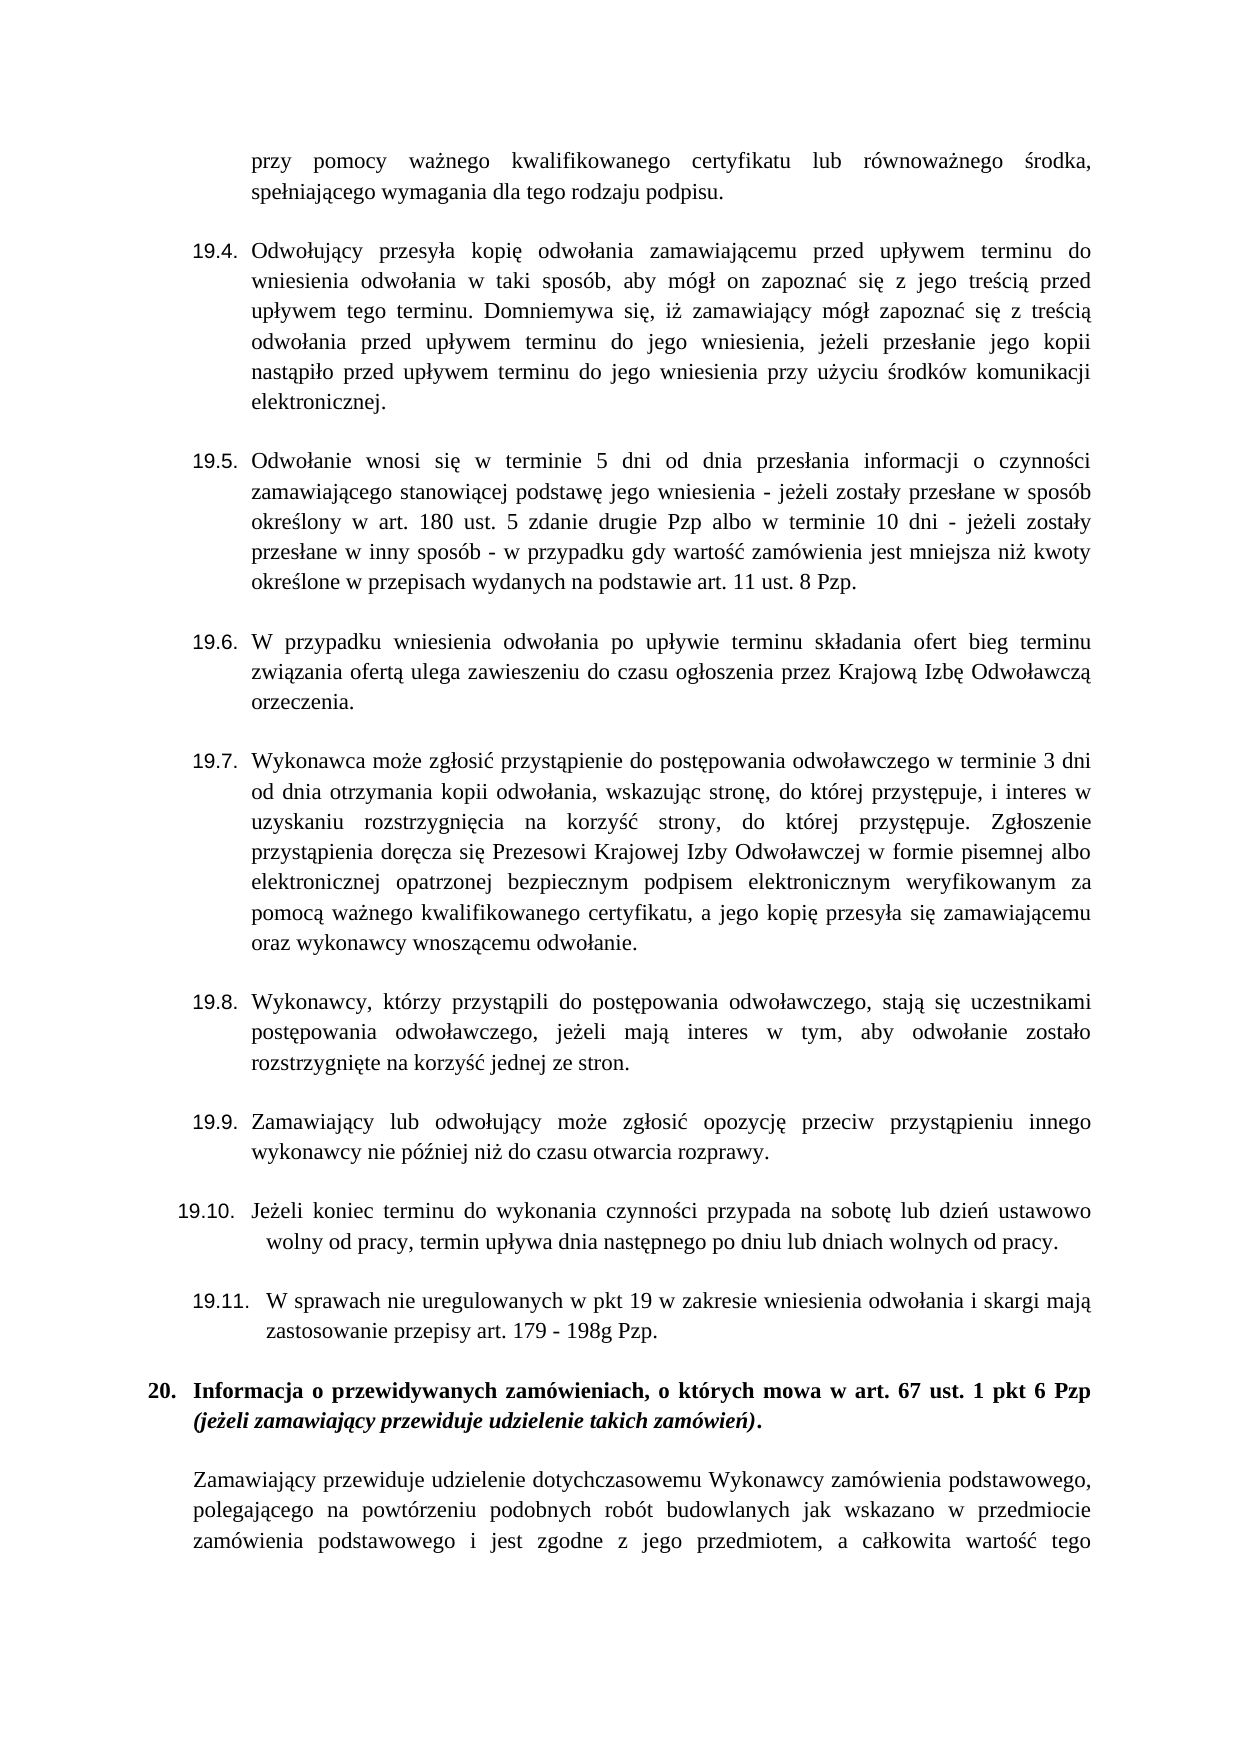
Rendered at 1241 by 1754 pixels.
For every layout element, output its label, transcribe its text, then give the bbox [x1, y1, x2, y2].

list Wykonawca może zgłosić przystąpienie do postępowania odwoławczego w terminie 3 dni od dnia otrzymania kopii odwołania, wskazując stronę, do której przystępuje, i interes w uzyskaniu rozstrzygnięcia na korzyść strony, do której przystępuje. Zgłoszenie przystąpienia doręcza się Prezesowi Krajowej Izby Odwoławczej w formie pisemnej albo elektronicznej opatrzonej bezpiecznym podpisem elektronicznym weryfikowanym za pomocą ważnego kwalifikowanego certyfikatu, a jego kopię przesyła się zamawiającemu oraz wykonawcy wnoszącemu odwołanie. [192, 748, 1093, 955]
list Wykonawcy, którzy przystąpili do postępowania odwoławczego, stają się uczestnikami postępowania odwoławczego, jeżeli mają interes w tym, aby odwołanie zostało rozstrzygnięte na korzyść jednej ze stron. [192, 988, 1093, 1075]
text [193, 1466, 1093, 1553]
list Informacja o przewidywanych zamówieniach, o których mowa w art. 67 ust. 1 pkt 6 Pzp (jeżeli zamawiający przewiduje udzielenie takich zamówień). [148, 1377, 1093, 1433]
list W przypadku wniesienia odwołania po upływie terminu składania ofert bieg terminu związania ofertą ulega zawieszeniu do czasu ogłoszenia przez Krajową Izbę Odwoławczą orzeczenia. [192, 628, 1093, 714]
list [192, 148, 1093, 204]
list Jeżeli koniec terminu do wykonania czynności przypada na sobotę lub dzień ustawowo wolny od pracy, termin upływa dnia następnego po dniu lub dniach wolnych od pracy. [177, 1198, 1093, 1254]
list Zamawiający lub odwołujący może zgłosić opozycję przeciw przystąpieniu innego wykonawcy nie później niż do czasu otwarcia rozprawy. [192, 1108, 1093, 1164]
list W sprawach nie uregulowanych w pkt 19 w zakresie wniesienia odwołania i skargi mają zastosowanie przepisy art. 179 - 198g Pzp. [192, 1287, 1093, 1344]
list Odwołanie wnosi się w terminie 5 dni od dnia przesłania informacji o czynności zamawiającego stanowiącej podstawę jego wniesienia - jeżeli zostały przesłane w sposób określony w art. 180 ust. 5 zdanie drugie Pzp albo w terminie 10 dni - jeżeli zostały przesłane w inny sposób - w przypadku gdy wartość zamówienia jest mniejsza niż kwoty określone w przepisach wydanych na podstawie art. 11 ust. 8 Pzp. [192, 448, 1093, 595]
list Odwołujący przesyła kopię odwołania zamawiającemu przed upływem terminu do wniesienia odwołania w taki sposób, aby mógł on zapoznać się z jego treścią przed upływem tego terminu. Domniemywa się, iż zamawiający mógł zapoznać się z treścią odwołania przed upływem terminu do jego wniesienia, jeżeli przesłanie jego kopii nastąpiło przed upływem terminu do jego wniesienia przy użyciu środków komunikacji elektronicznej. [192, 237, 1093, 414]
